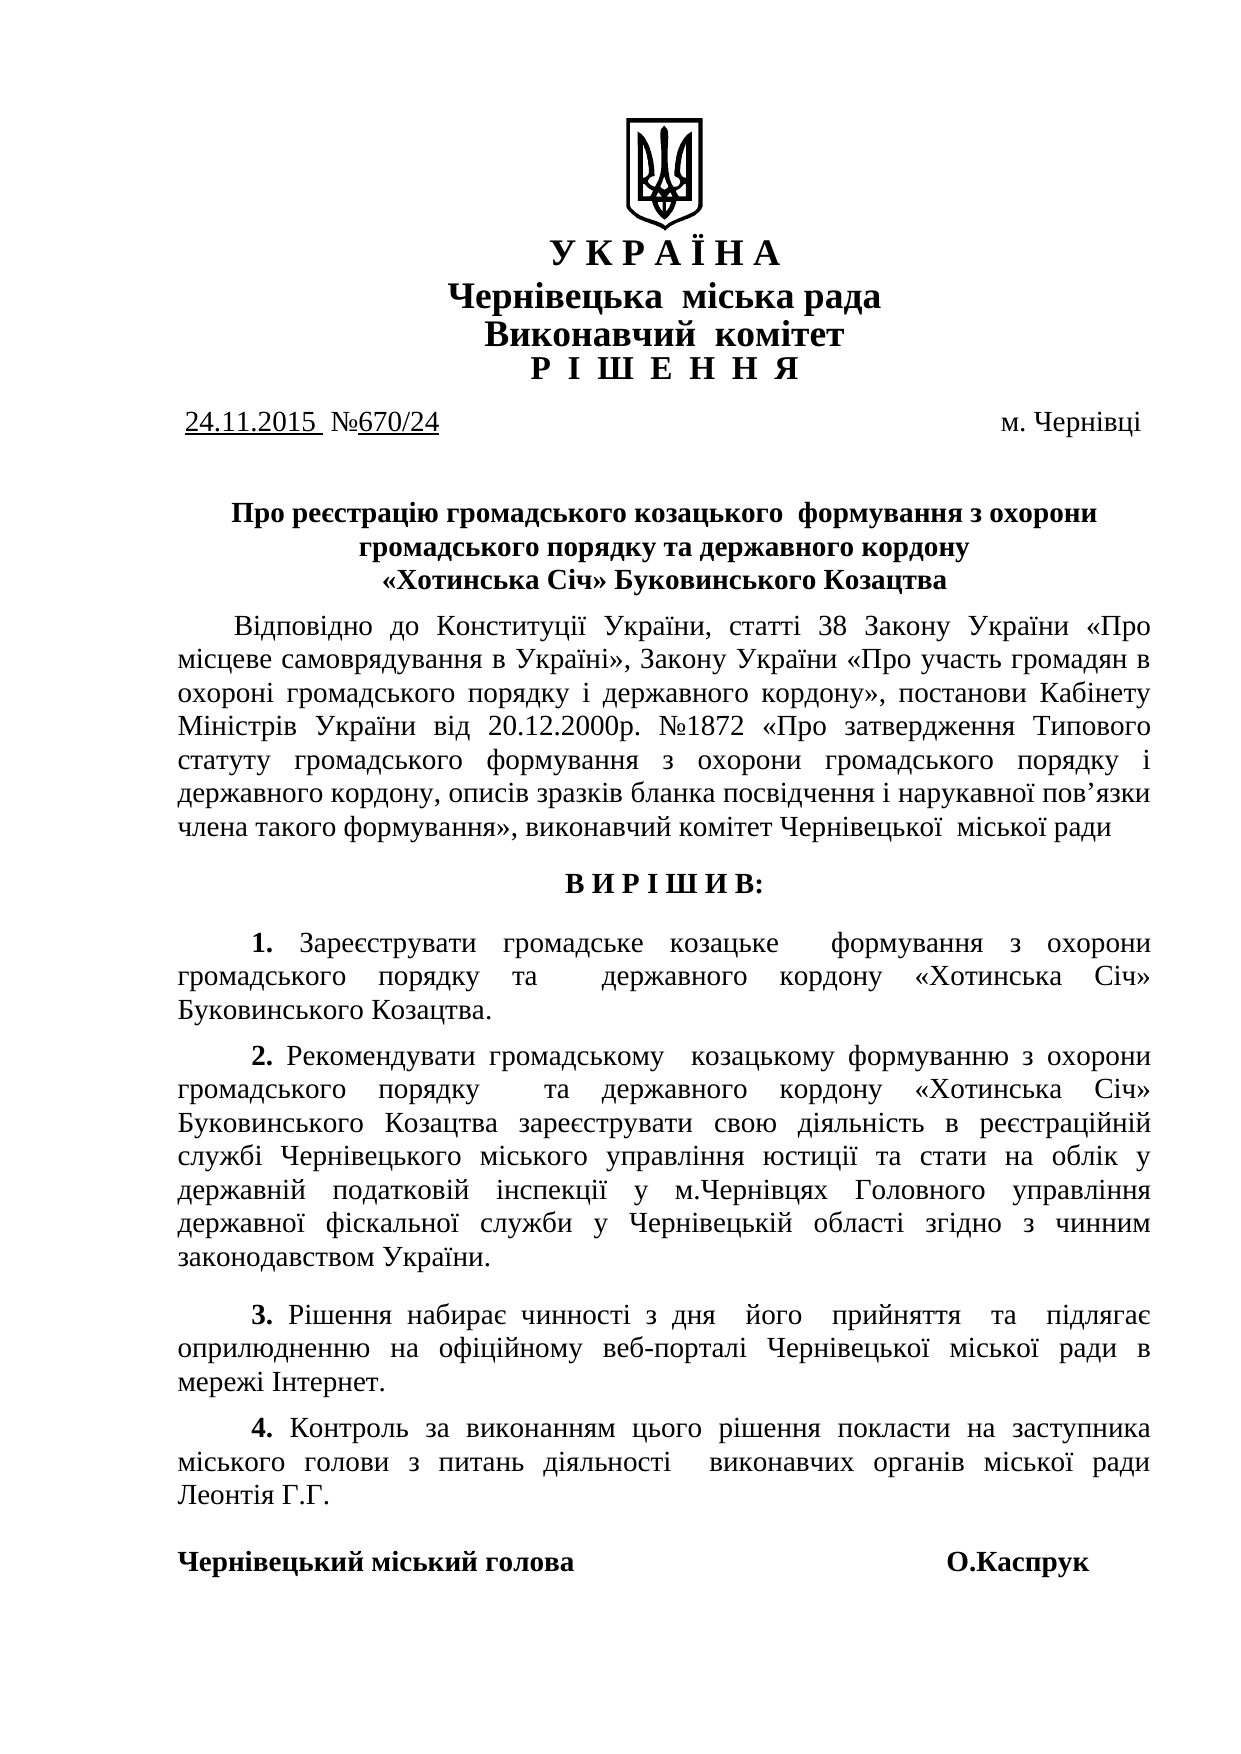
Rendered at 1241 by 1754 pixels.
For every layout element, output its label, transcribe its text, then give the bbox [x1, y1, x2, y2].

text Відповідно до Конституції України, статті 38 Закону України «Про місцеве самоврядування в Україні», Закону України «Про участь громадян в охороні громадського порядку і державного кордону», постанови Кабінету Міністрів України від 20.12.2000р. №1872 «Про затвердження Типового статуту громадського формування з охорони громадського порядку і державного кордону, описів зразків бланка посвідчення і нарукавної пов’язки члена такого формування», виконавчий комітет Чернівецької міської ради [177, 608, 1152, 843]
subtitle Виконавчий комітет [177, 317, 1152, 353]
text «Хотинська Січ» Буковинського Козацтва [177, 562, 1152, 596]
text 4. Контроль за виконанням цього рішення покласти на заступника міського голови з питань діяльності виконавчих органів міської ради Леонтія Г.Г. [177, 1410, 1152, 1511]
text У К Р А Ї Н А [177, 231, 1152, 274]
text 3. Рішення набирає чинності з дня його прийняття та підлягає оприлюдненню на офіційному веб-порталі Чернівецької міської ради в мережі Інтернет. [177, 1297, 1152, 1398]
text Про реєстрацію громадського козацького формування з охорони громадського порядку та державного кордону [177, 495, 1152, 562]
text 2. Рекомендувати громадському козацькому формуванню з охорони громадського порядку та державного кордону «Хотинська Січ» Буковинського Козацтва зареєструвати свою діяльність в реєстраційній службі Чернівецького міського управління юстиції та стати на облік у державній податковій інспекції у м.Чернівцях Головного управління державної фіскальної служби у Чернівецькій області згідно з чинним законодавством України. [177, 1038, 1152, 1273]
text 24.11.2015 №670/24 м. Чернівці [177, 407, 1152, 438]
text В И Р І Ш И В: [177, 867, 1152, 900]
text 1. Зареєструвати громадське козацьке формування з охорони громадського порядку та державного кордону «Хотинська Січ» Буковинського Козацтва. [177, 925, 1152, 1025]
subtitle Р І Ш Е Н Н Я [177, 353, 1152, 386]
text Чернівецька міська рада [177, 274, 1152, 317]
text Чернівецький міський голова О.Каспрук [177, 1544, 1152, 1578]
